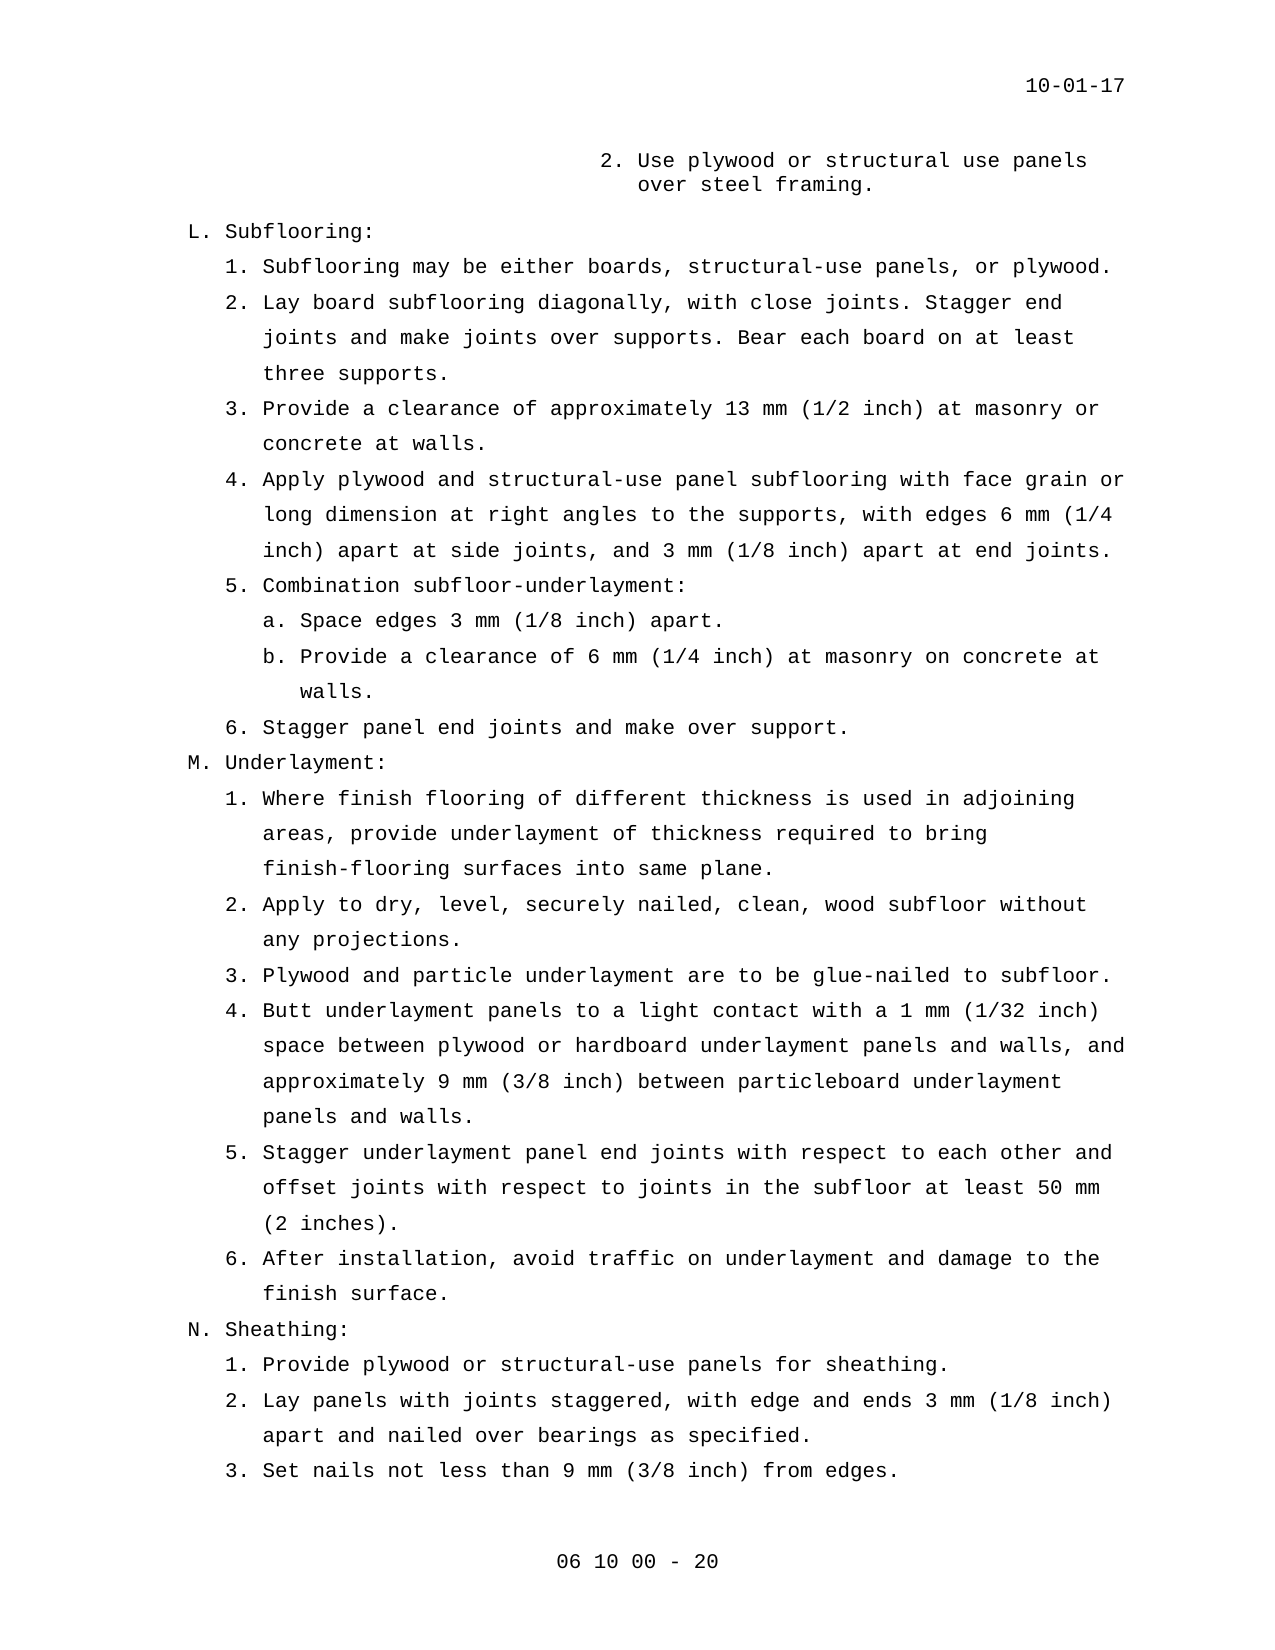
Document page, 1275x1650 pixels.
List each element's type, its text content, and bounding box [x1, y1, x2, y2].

text 4. Apply plywood and structural-use panel subflooring with face grain or long dimension at right angles to the supports, with edges 6 mm (1/4 inch) apart at side joints, and 3 mm (1/8 inch) apart at end joints. [225, 469, 1125, 563]
text 2. Lay board subflooring diagonally, with close joints. Stagger end joints and make joints over supports. Bear each board on at least three supports. [225, 292, 1125, 386]
text N. Sheathing: [187, 1319, 1125, 1342]
list Use plywood or structural use panels over steel framing. [600, 150, 1125, 197]
text b. Provide a clearance of 6 mm (1/4 inch) at masonry on concrete at walls. [262, 646, 1125, 705]
text 2. Lay panels with joints staggered, with edge and ends 3 mm (1/8 inch) apart and nailed over bearings as specified. [225, 1390, 1125, 1449]
text L. Subflooring: [187, 221, 1125, 244]
text M. Underlayment: [187, 752, 1125, 776]
text 1. Subflooring may be either boards, structural-use panels, or plywood. [225, 256, 1125, 280]
text 2. Apply to dry, level, securely nailed, clean, wood subfloor without any projections. [225, 894, 1125, 953]
text 5. Stagger underlayment panel end joints with respect to each other and offset joints with respect to joints in the subfloor at least 50 mm (2 inches). [225, 1142, 1125, 1236]
text 3. Plywood and particle underlayment are to be glue-nailed to subfloor. [225, 965, 1125, 988]
text 3. Provide a clearance of approximately 13 mm (1/2 inch) at masonry or concrete at walls. [225, 398, 1125, 457]
text 6. Stagger panel end joints and make over support. [225, 717, 1125, 740]
text 1. Where finish flooring of different thickness is used in adjoining areas, provide underlayment of thickness required to bring finish-flooring surfaces into same plane. [225, 788, 1125, 882]
text 6. After installation, avoid traffic on underlayment and damage to the finish surface. [225, 1248, 1125, 1307]
text 3. Set nails not less than 9 mm (3/8 inch) from edges. [225, 1461, 1125, 1484]
text 1. Provide plywood or structural-use panels for sheathing. [225, 1354, 1125, 1378]
text 4. Butt underlayment panels to a light contact with a 1 mm (1/32 inch) space between plywood or hardboard underlayment panels and walls, and approximately 9 mm (3/8 inch) between particleboard underlayment panels and walls. [225, 1000, 1125, 1130]
text a. Space edges 3 mm (1/8 inch) apart. [262, 611, 1125, 634]
text 5. Combination subfloor-underlayment: [225, 575, 1125, 599]
